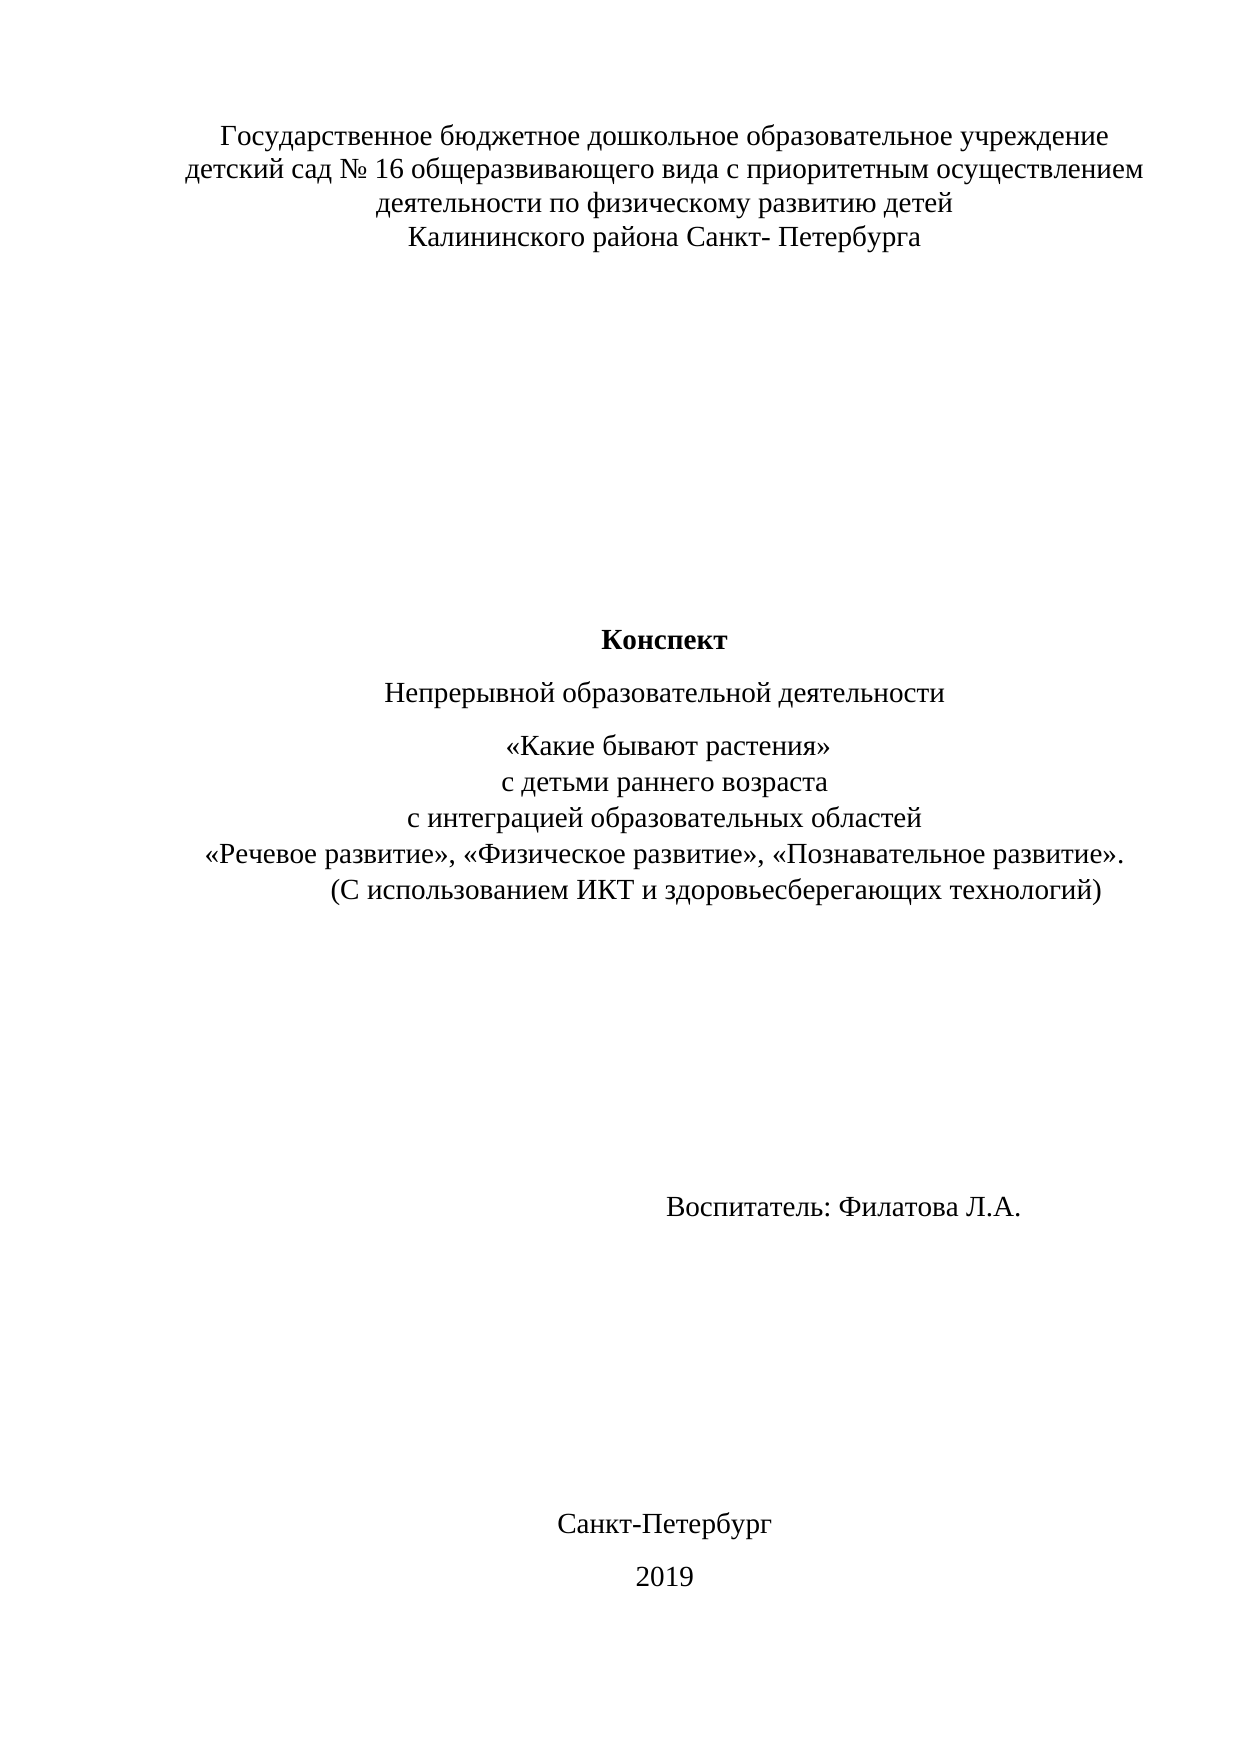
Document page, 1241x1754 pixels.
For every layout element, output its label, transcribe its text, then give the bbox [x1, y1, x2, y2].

text 2019 [177, 1559, 1152, 1592]
text с детьми раннего возраста [177, 764, 1152, 797]
text «Речевое развитие», «Физическое развитие», «Познавательное развитие». [177, 836, 1152, 869]
text Конспект [177, 622, 1152, 656]
text Государственное бюджетное дошкольное образовательное учреждение детский сад № 16 общеразвивающего вида с приоритетным осуществлением деятельности по физическому развитию детей [177, 118, 1152, 219]
text Воспитатель: Филатова Л.А. [177, 1189, 1152, 1223]
text (С использованием ИКТ и здоровьесберегающих технологий) [177, 872, 1152, 906]
text Непрерывной образовательной деятельности [177, 675, 1152, 708]
text Санкт-Петербург [177, 1506, 1152, 1539]
text Калининского района Санкт- Петербурга [177, 219, 1152, 252]
text с интеграцией образовательных областей [177, 800, 1152, 833]
text «Какие бывают растения» [177, 728, 1152, 761]
